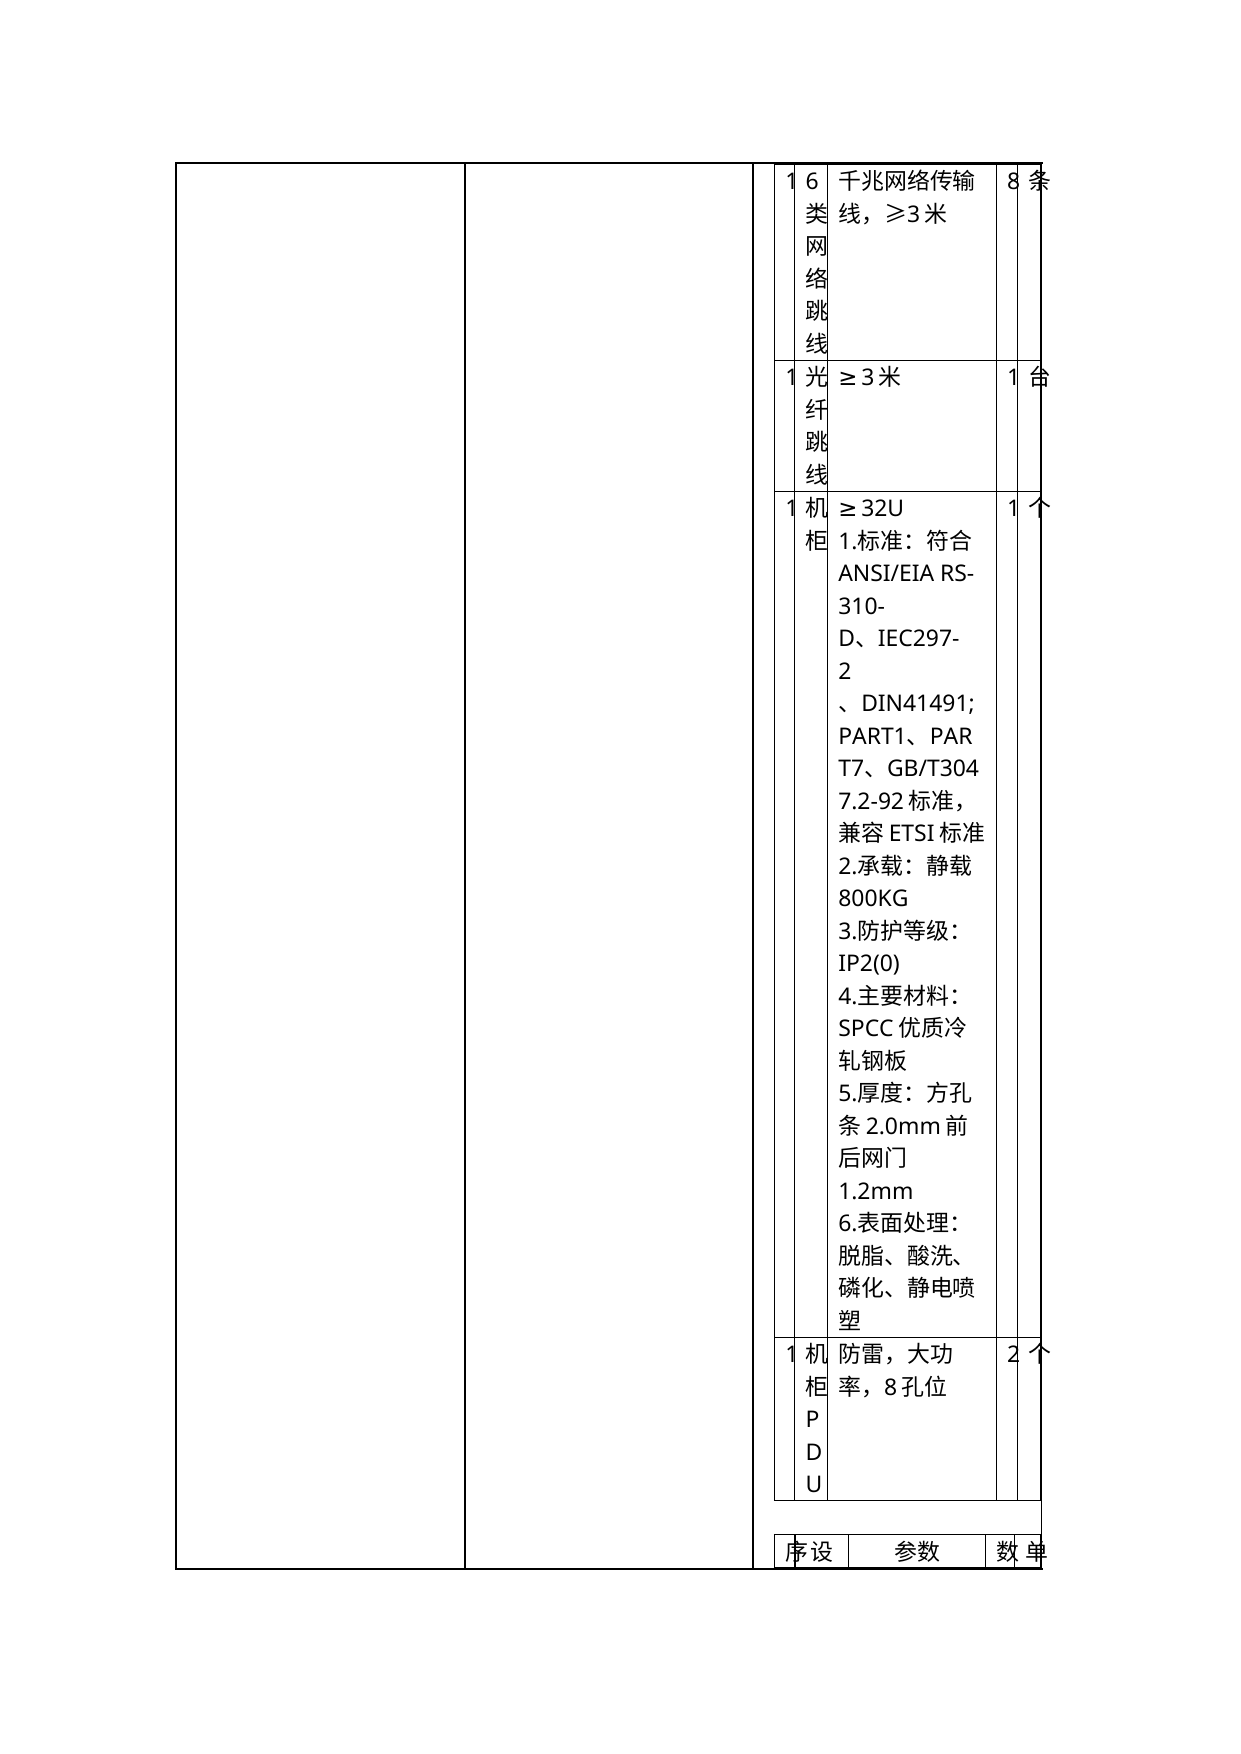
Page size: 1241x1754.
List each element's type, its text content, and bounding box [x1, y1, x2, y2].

table_cell [466, 164, 752, 1568]
table_cell 1 [177, 164, 464, 1568]
table_cell [754, 164, 1041, 1568]
